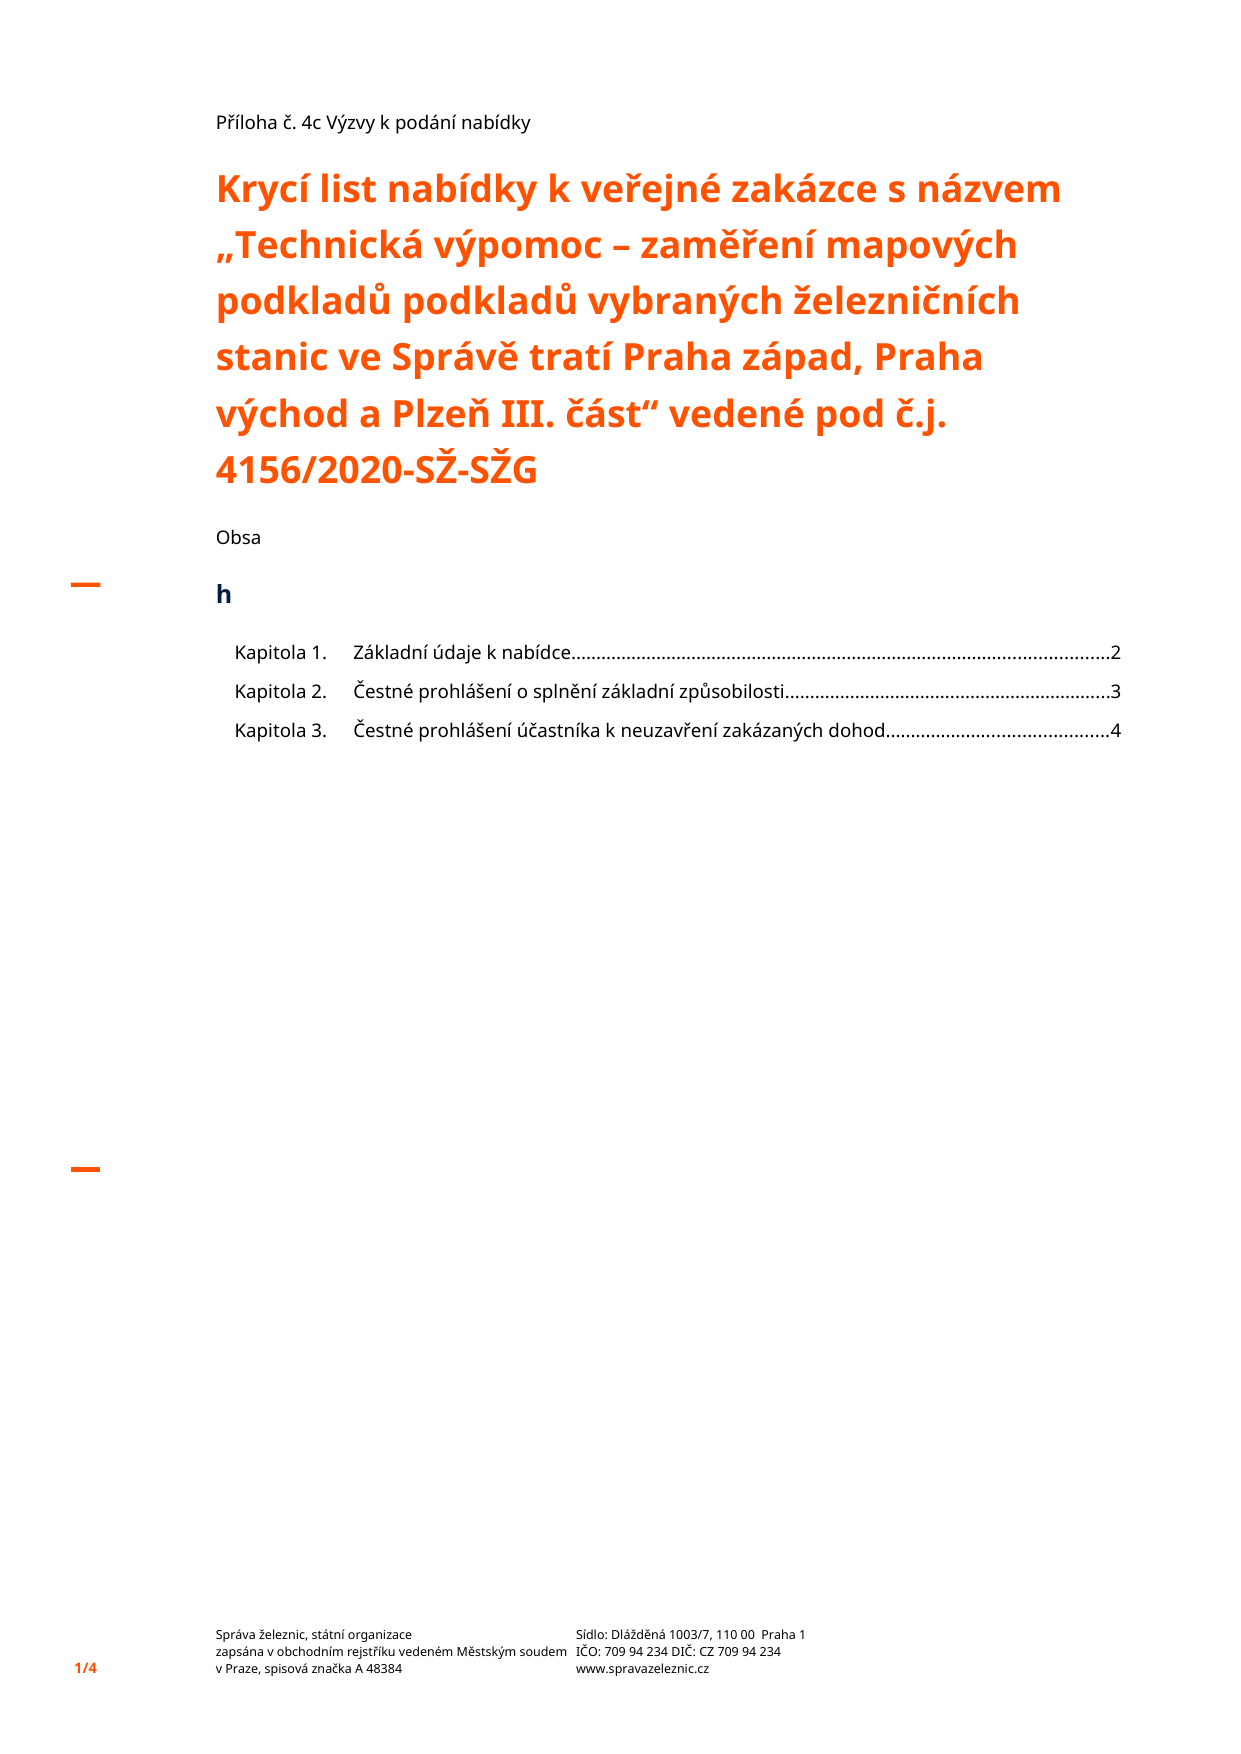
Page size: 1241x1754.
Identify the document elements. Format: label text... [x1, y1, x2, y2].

text Krycí list nabídky k veřejné zakázce s názvem „Technická výpomoc – zaměření mapových podkladů podkladů vybraných železničních stanic ve Správě tratí Praha západ, Praha východ a Plzeň III. část“ vedené pod č.j. 4156/2020-SŽ-SŽG [216, 162, 1122, 494]
text Příloha č. 4c Výzvy k podání nabídky [216, 109, 1122, 135]
